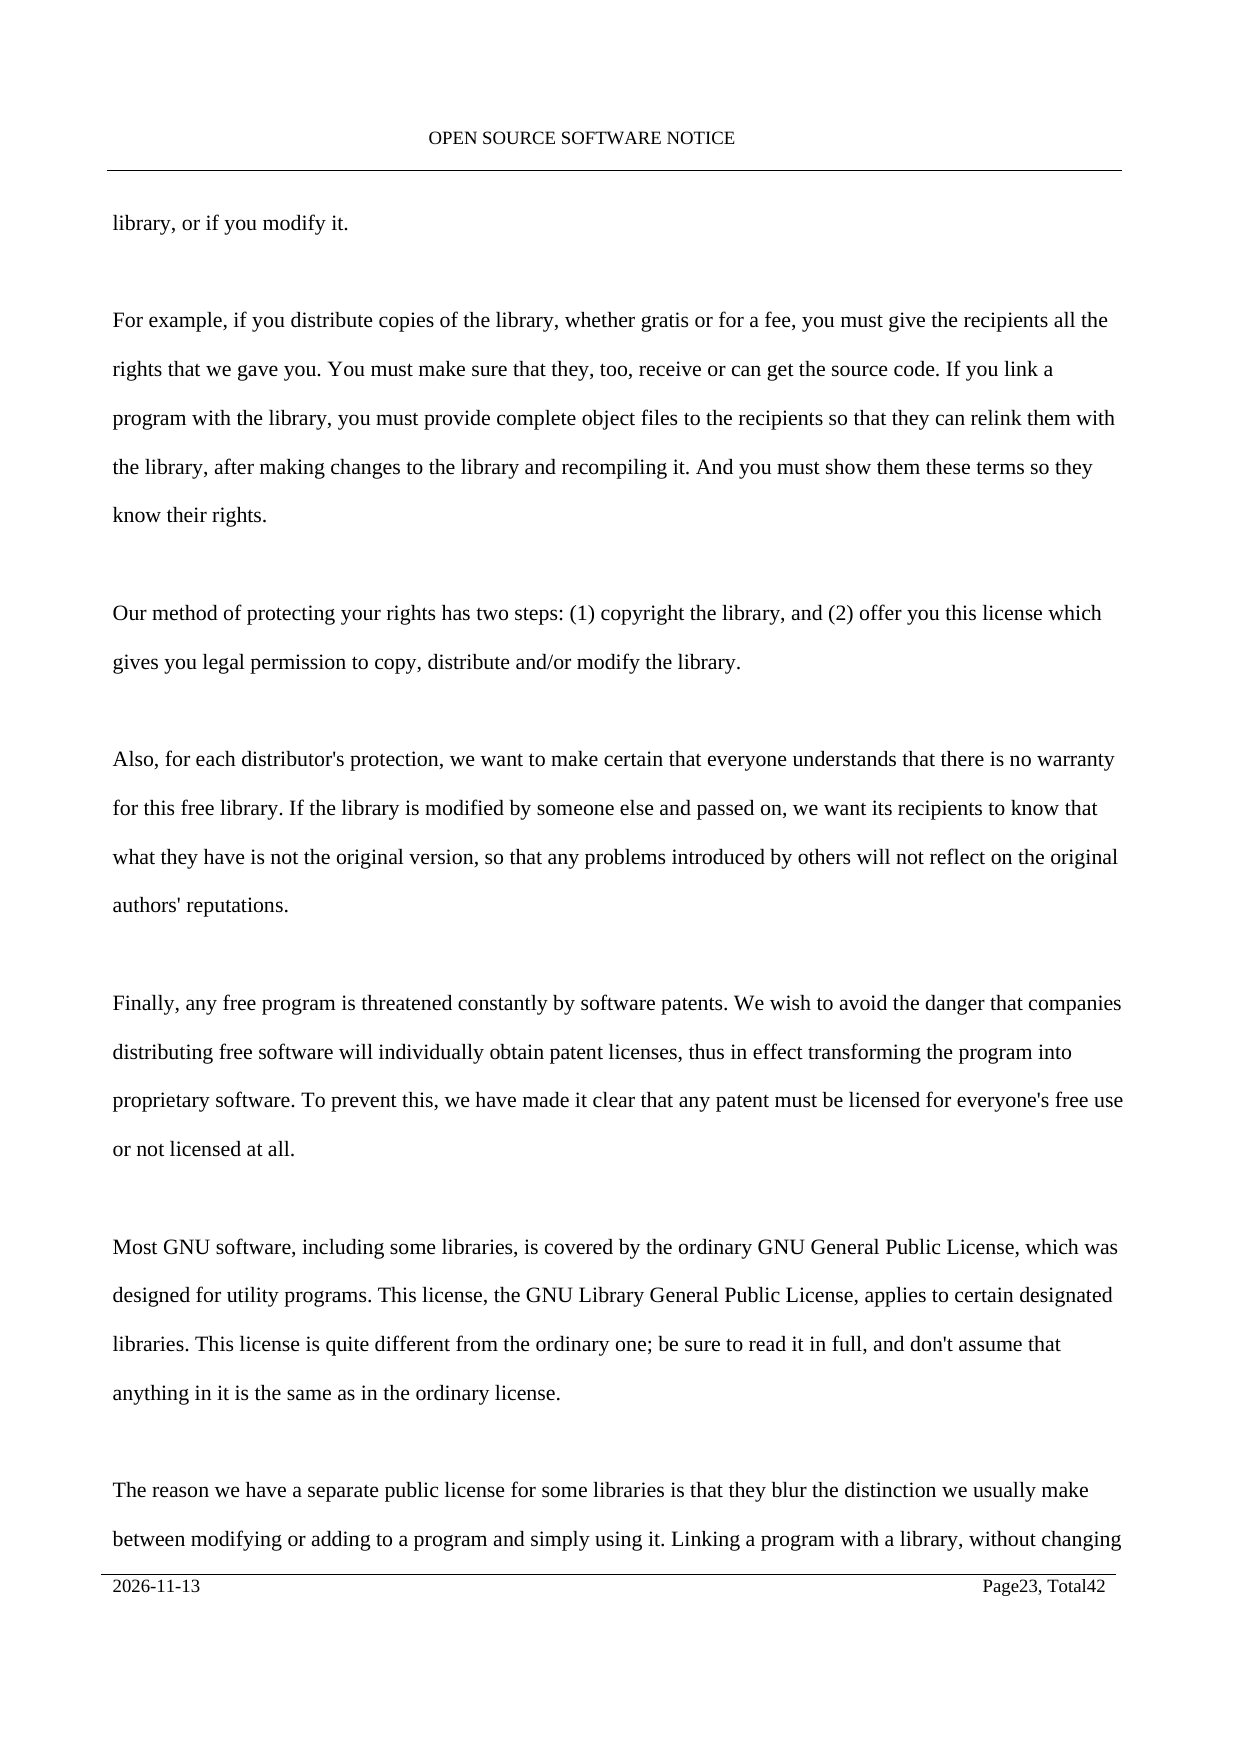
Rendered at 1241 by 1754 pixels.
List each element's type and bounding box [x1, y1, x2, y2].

text [112, 206, 1128, 1555]
